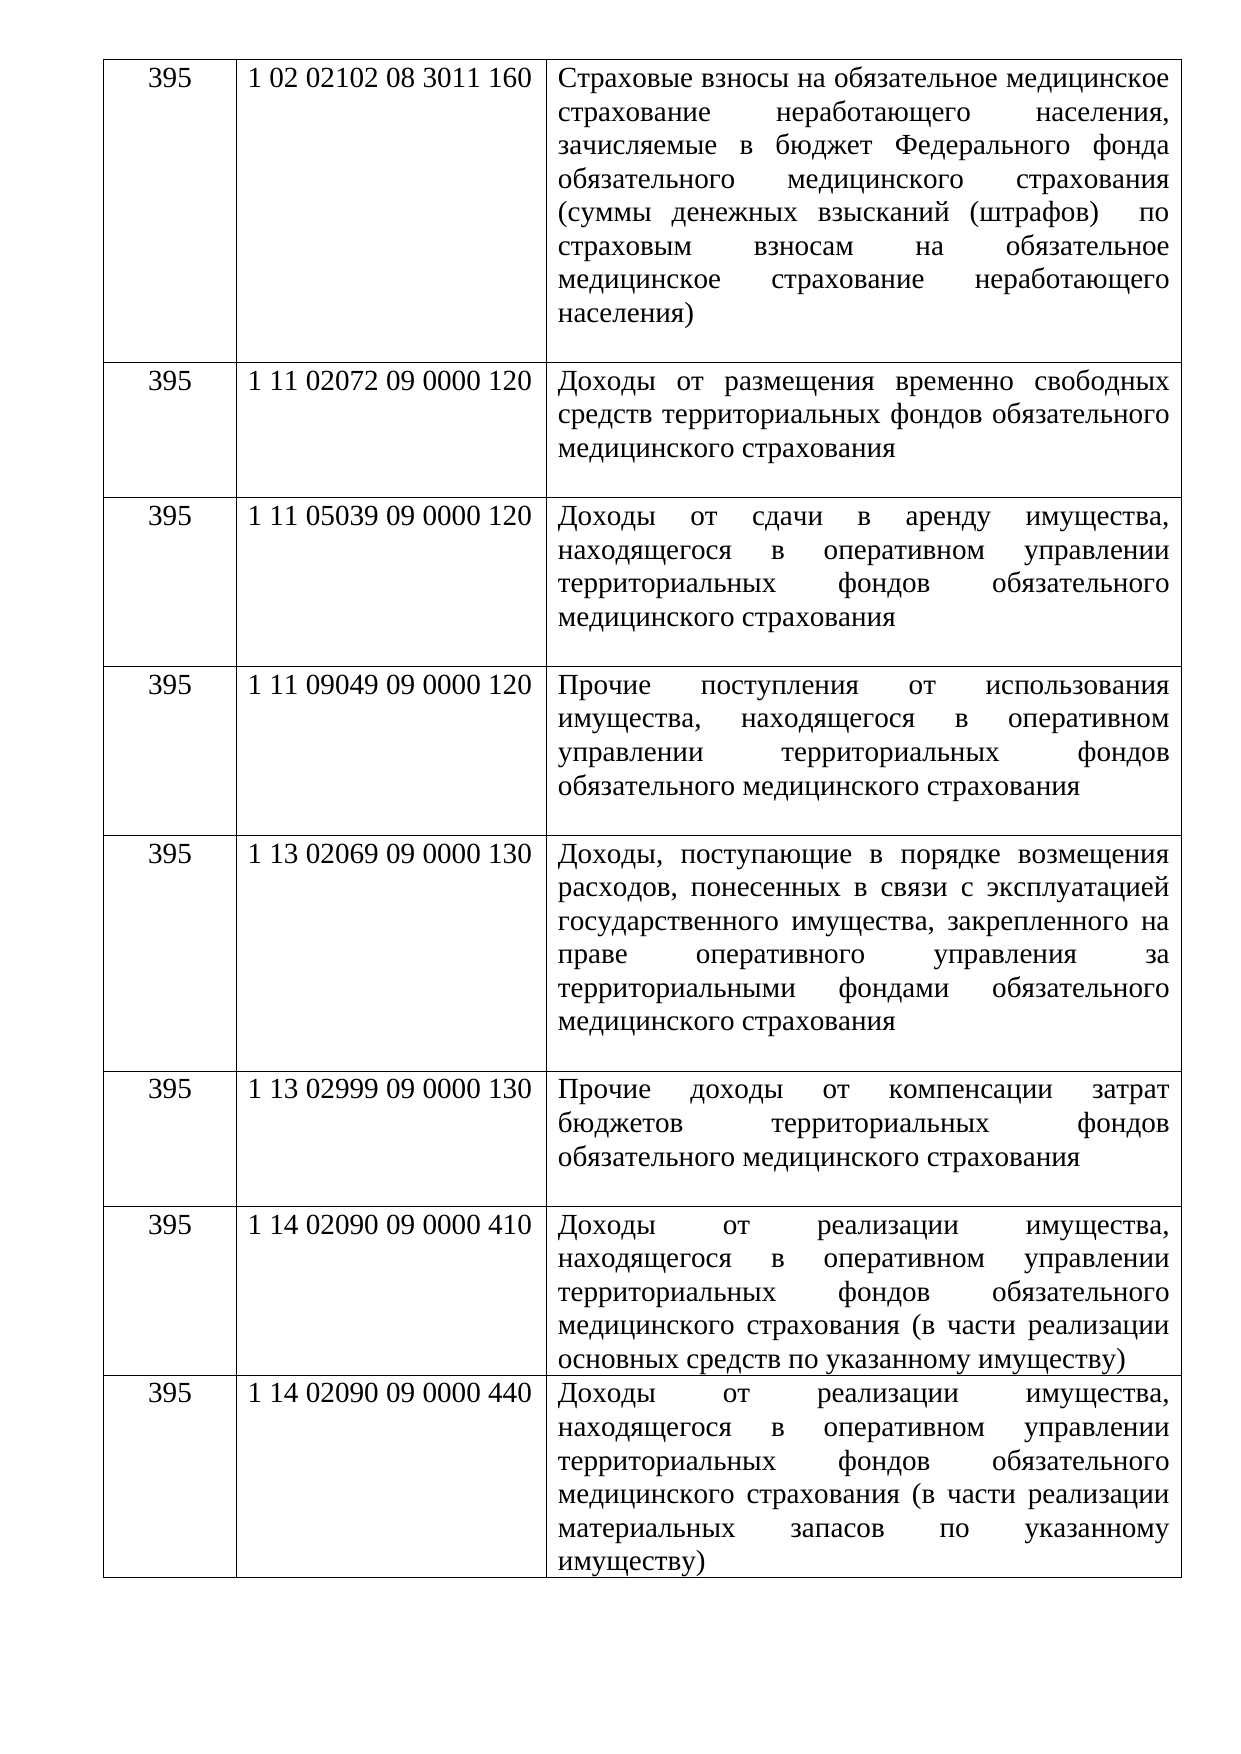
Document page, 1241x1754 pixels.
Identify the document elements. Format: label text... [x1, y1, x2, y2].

table_cell 1 14 02090 09 0000 410 [237, 1207, 546, 1374]
table_cell Прочие доходы от компенсации затрат бюджетов территориальных фондов обязательного медицинского страхования [547, 1072, 1181, 1206]
table_cell 1 11 09049 09 0000 120 [237, 667, 546, 835]
table_cell 1 11 05039 09 0000 120 [237, 498, 546, 666]
table_cell 395 [104, 363, 236, 497]
table_cell Страховые взносы на обязательное медицинское страхование неработающего населения, зачисляемые в бюджет Федерального фонда обязательного медицинского страхования (суммы денежных взысканий (штрафов) по страховым взносам на обязательное медицинское страхование неработающего населения) [547, 60, 1181, 362]
table_cell Доходы от реализации имущества, находящегося в оперативном управлении территориальных фондов обязательного медицинского страхования (в части реализации материальных запасов по указанному имуществу) [547, 1376, 1181, 1577]
table_cell 395 [104, 498, 236, 666]
table_cell 1 11 02072 09 0000 120 [237, 363, 546, 497]
table_cell Доходы от реализации имущества, находящегося в оперативном управлении территориальных фондов обязательного медицинского страхования (в части реализации основных средств по указанному имуществу) [547, 1207, 1181, 1374]
table_cell 395 [104, 1207, 236, 1374]
table_cell Доходы от сдачи в аренду имущества, находящегося в оперативном управлении территориальных фондов обязательного медицинского страхования [547, 498, 1181, 666]
table_cell Доходы, поступающие в порядке возмещения расходов, понесенных в связи с эксплуатацией государственного имущества, закрепленного на праве оперативного управления за территориальными фондами обязательного медицинского страхования [547, 836, 1181, 1071]
table_cell Доходы от размещения временно свободных средств территориальных фондов обязательного медицинского страхования [547, 363, 1181, 497]
table_cell 1 13 02069 09 0000 130 [237, 836, 546, 1071]
table_cell 395 [104, 60, 236, 362]
table_cell 1 14 02090 09 0000 440 [237, 1376, 546, 1577]
table_cell 395 [104, 836, 236, 1071]
table_cell 395 [104, 1376, 236, 1577]
table_cell 1 02 02102 08 3011 160 [237, 60, 546, 362]
table_cell 395 [104, 667, 236, 835]
table_cell 1 13 02999 09 0000 130 [237, 1072, 546, 1206]
table_cell Прочие поступления от использования имущества, находящегося в оперативном управлении территориальных фондов обязательного медицинского страхования [547, 667, 1181, 835]
table_cell 395 [104, 1072, 236, 1206]
